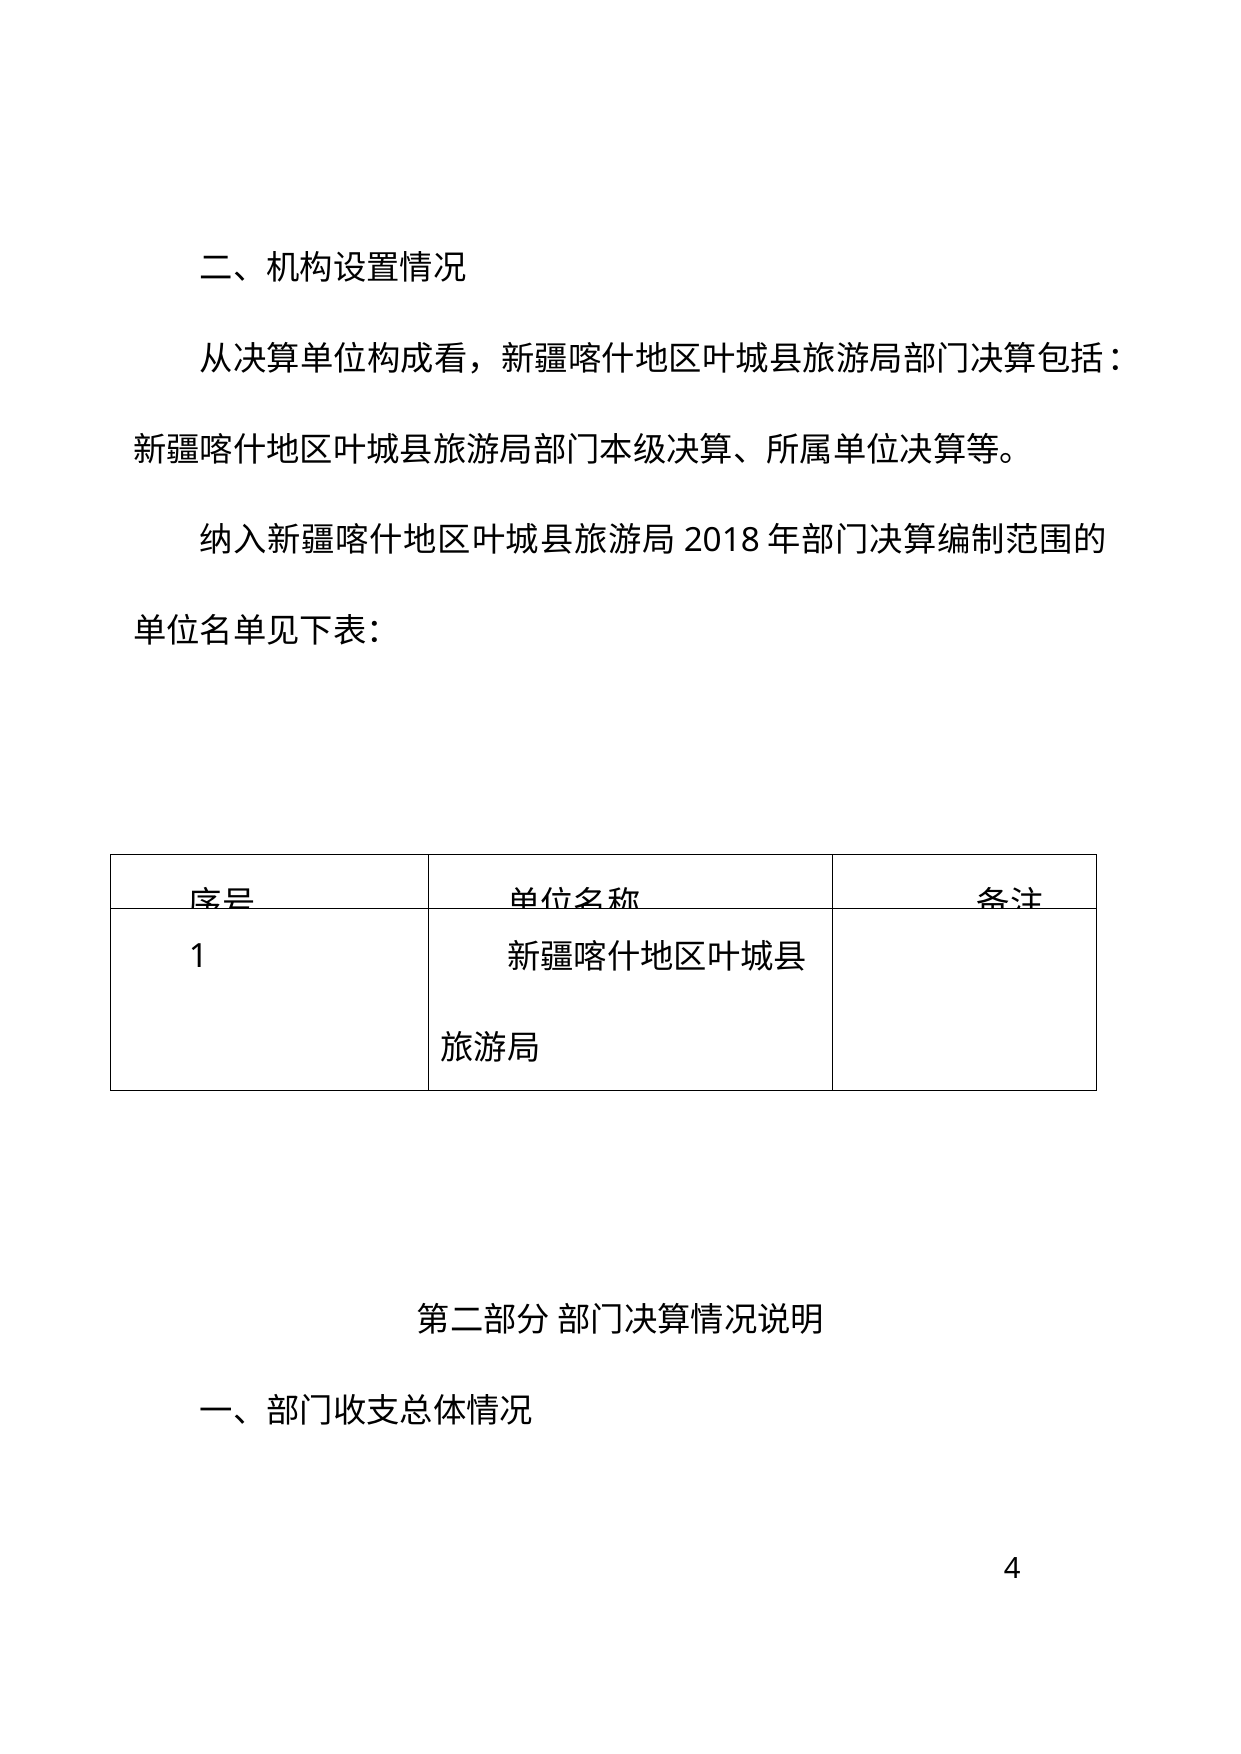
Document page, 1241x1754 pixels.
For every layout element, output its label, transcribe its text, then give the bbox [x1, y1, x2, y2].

table_header 序号 [111, 855, 428, 907]
table_cell 1 [111, 909, 428, 1090]
text 一、部门收支总体情况 [133, 1363, 1107, 1453]
table_header 备注 [833, 855, 1096, 907]
table_cell [833, 909, 1096, 1090]
text 二、机构设置情况 [133, 220, 1107, 311]
text 从决算单位构成看，新疆喀什地区叶城县旅游局部门决算包括：新疆喀什地区叶城县旅游局部门本级决算、所属单位决算等。 [133, 311, 1107, 492]
table_header 单位名称 [429, 855, 832, 907]
text 第二部分 部门决算情况说明 [133, 1272, 1107, 1363]
table_cell 新疆喀什地区叶城县旅游局 [429, 909, 832, 1090]
text 纳入新疆喀什地区叶城县旅游局2018年部门决算编制范围的单位名单见下表： [133, 492, 1107, 673]
